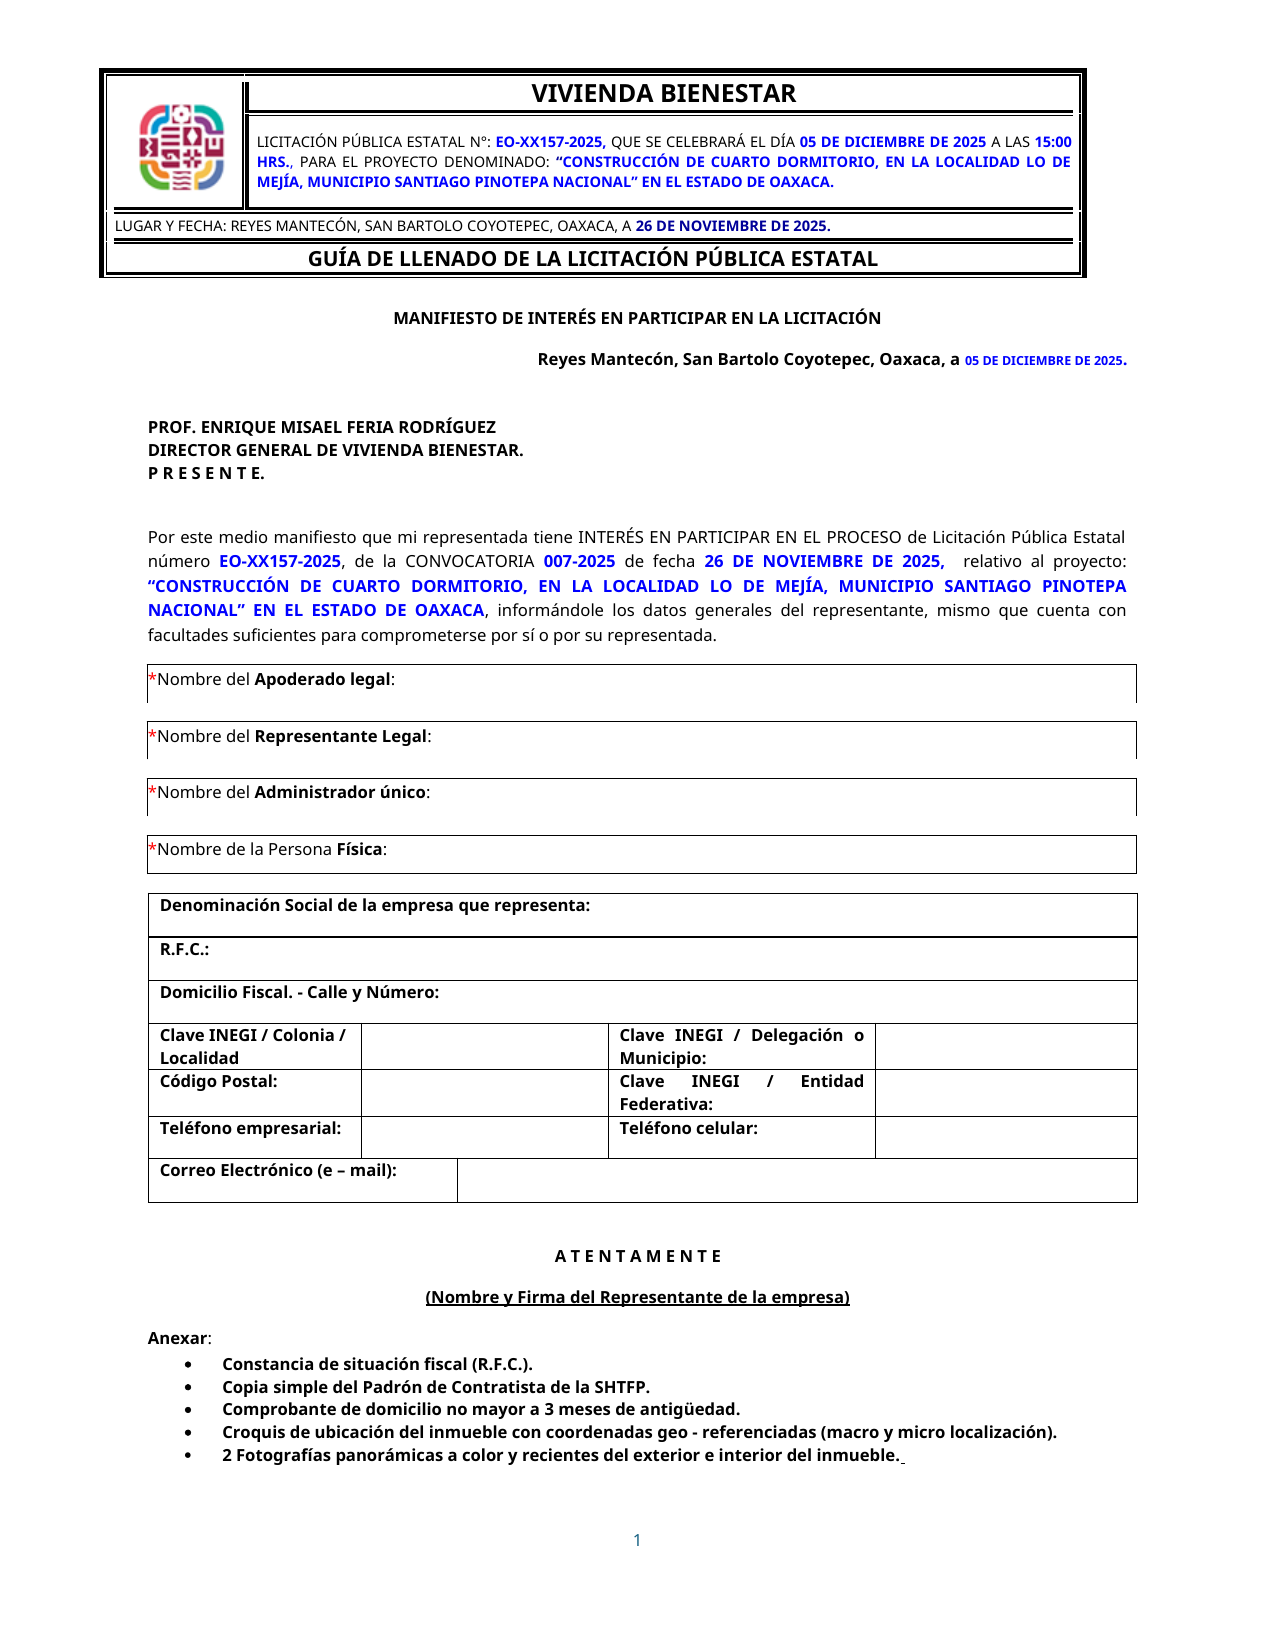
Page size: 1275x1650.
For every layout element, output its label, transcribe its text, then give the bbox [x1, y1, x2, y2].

picture [128, 97, 235, 196]
table_cell Clave INEGI / Entidad Federativa: [609, 1070, 875, 1116]
table_header Denominación Social de la empresa que representa: [149, 894, 1137, 936]
table_cell Domicilio Fiscal. - Calle y Número: [149, 981, 1137, 1023]
text *Nombre del Representante Legal: [148, 722, 1136, 759]
table_cell Correo Electrónico (e – mail): [149, 1159, 457, 1202]
table_cell [362, 1070, 608, 1116]
list Comprobante de domicilio no mayor a 3 meses de antigüedad. [185, 1398, 1127, 1421]
table_cell [362, 1117, 608, 1158]
table_cell Teléfono celular: [609, 1117, 875, 1158]
text *Nombre del Administrador único: [148, 779, 1136, 816]
list Constancia de situación fiscal (R.F.C.). [185, 1352, 1127, 1375]
text Por este medio manifiesto que mi representada tiene INTERÉS EN PARTICIPAR EN EL PROCESO de Licitación Pública Estatal número EO-XX157-2025, de la CONVOCATORIA 007-2025 de fecha 26 DE NOVIEMBRE DE 2025, relativo al proyecto: “CONSTRUCCIÓN DE CUARTO DORMITORIO, EN LA LOCALIDAD LO DE MEJÍA, MUNICIPIO SANTIAGO PINOTEPA NACIONAL” EN EL ESTADO DE OAXACA, informándole los datos generales del representante, mismo que cuenta con facultades suficientes para comprometerse por sí o por su representada. [148, 525, 1127, 646]
list Copia simple del Padrón de Contratista de la SHTFP. [185, 1375, 1127, 1398]
table_cell Clave INEGI / Delegación o Municipio: [609, 1024, 875, 1069]
text MANIFIESTO DE INTERÉS EN PARTICIPAR EN LA LICITACIÓN [148, 307, 1127, 329]
text A T E N T A M E N T E [148, 1244, 1127, 1267]
table_cell R.F.C.: [149, 938, 1137, 979]
text P R E S E N T E. [148, 461, 1127, 484]
table_cell Teléfono empresarial: [149, 1117, 361, 1158]
text DIRECTOR GENERAL DE VIVIENDA BIENESTAR. [148, 439, 1127, 461]
text *Nombre de la Persona Física: [148, 836, 1136, 873]
text Reyes Mantecón, San Bartolo Coyotepec, Oaxaca, a 05 DE DICIEMBRE DE 2025. [148, 348, 1127, 371]
table_cell Clave INEGI / Colonia / Localidad [149, 1024, 361, 1069]
list 2 Fotografías panorámicas a color y recientes del exterior e interior del inmueble. [185, 1443, 1127, 1466]
text PROF. ENRIQUE MISAEL FERIA RODRÍGUEZ [148, 416, 1127, 439]
table_cell [876, 1117, 1137, 1158]
list Croquis de ubicación del inmueble con coordenadas geo - referenciadas (macro y micro localización). [185, 1421, 1127, 1443]
text Anexar: [148, 1326, 1127, 1349]
table_cell [458, 1159, 1137, 1202]
table_cell [876, 1070, 1137, 1116]
table_cell [876, 1024, 1137, 1069]
table_cell [362, 1024, 608, 1069]
text (Nombre y Firma del Representante de la empresa) [148, 1285, 1127, 1308]
table_cell Código Postal: [149, 1070, 361, 1116]
text *Nombre del Apoderado legal: [148, 665, 1136, 703]
